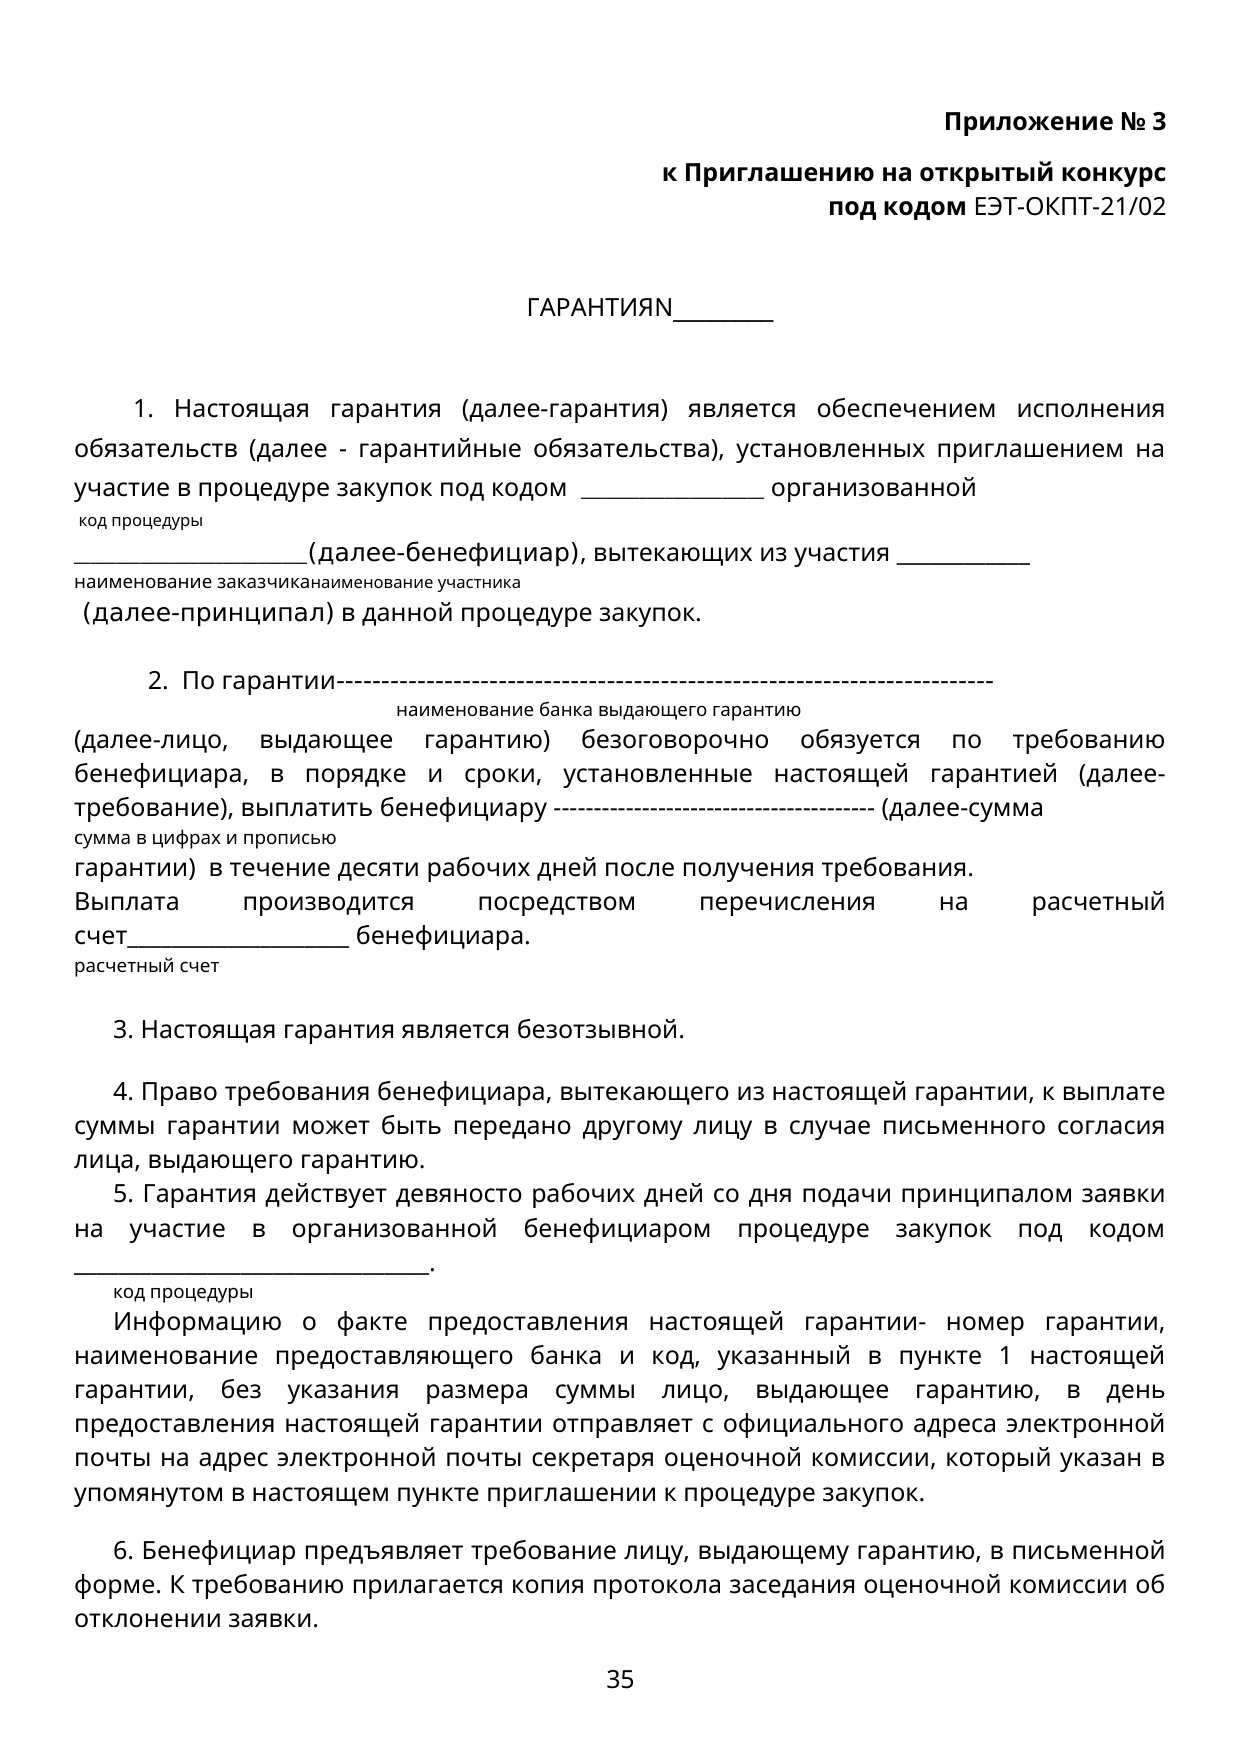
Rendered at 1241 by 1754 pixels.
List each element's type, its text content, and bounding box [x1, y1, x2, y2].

text ГАРАНТИЯN________ [74, 290, 1167, 324]
text гарантии) в течение десяти рабочих дней после получения требования. [74, 850, 1167, 884]
text сумма в цифрах и прописью [74, 824, 1167, 850]
text 2. По гарантии------------------------------------------------------------------------- [74, 662, 1167, 696]
text наименование заказчиканаименование участника [74, 569, 1167, 594]
text Приложение № 3 [74, 103, 1167, 137]
text расчетный счет [74, 952, 1167, 977]
text (далее-принципал) в данной процедуре закупок. [74, 594, 1167, 628]
text код процедуры [74, 1278, 1167, 1304]
text к Приглашению на открытый конкурс под кодом ЕЭТ-ОКПТ-21/02 [74, 154, 1167, 222]
text ____________________________(далее-бенефициар), вытекающих из участия ____________ [74, 535, 1167, 569]
text 3. Настоящая гарантия является безотзывной. [74, 1011, 1167, 1046]
text 6. Бенефициар предъявляет требование лицу, выдающему гарантию, в письменной форме. К требованию прилагается копия протокола заседания оценочной комиссии об отклонении заявки. [74, 1532, 1167, 1634]
text Выплата производится посредством перечисления на расчетный счет____________________ бенефициара. [74, 884, 1167, 952]
text 1. Настоящая гарантия (далее-гарантия) является обеспечением исполнения обязательств (далее - гарантийные обязательства), установленных приглашением на участие в процедуре закупок под кодом ______________________ организованной [74, 391, 1167, 503]
text 5. Гарантия действует девяносто рабочих дней со дня подачи принципалом заявки на участие в организованной бенефициаром процедуре закупок под кодом ________________________________. [74, 1176, 1167, 1278]
text (далее-лицо, выдающее гарантию) безоговорочно обязуется по требованию бенефициара, в порядке и сроки, установленные настоящей гарантией (далее-требование), выплатить бенефициару ---------------------------------------- (далее-сумма [74, 722, 1167, 824]
text Информацию о факте предоставления настоящей гарантии- номер гарантии, наименование предоставляющего банка и код, указанный в пункте 1 настоящей гарантии, без указания размера суммы лицо, выдающее гарантию, в день предоставления настоящей гарантии отправляет с официального адреса электронной почты на адрес электронной почты секретаря оценочной комиссии, который указан в упомянутом в настоящем пункте приглашении к процедуре закупок. [74, 1304, 1167, 1508]
text наименование банка выдающего гарантию [74, 696, 1167, 722]
text код процедуры [74, 509, 1167, 531]
text 4. Право требования бенефициара, вытекающего из настоящей гарантии, к выплате суммы гарантии может быть передано другому лицу в случае письменного согласия лица, выдающего гарантию. [74, 1074, 1167, 1176]
